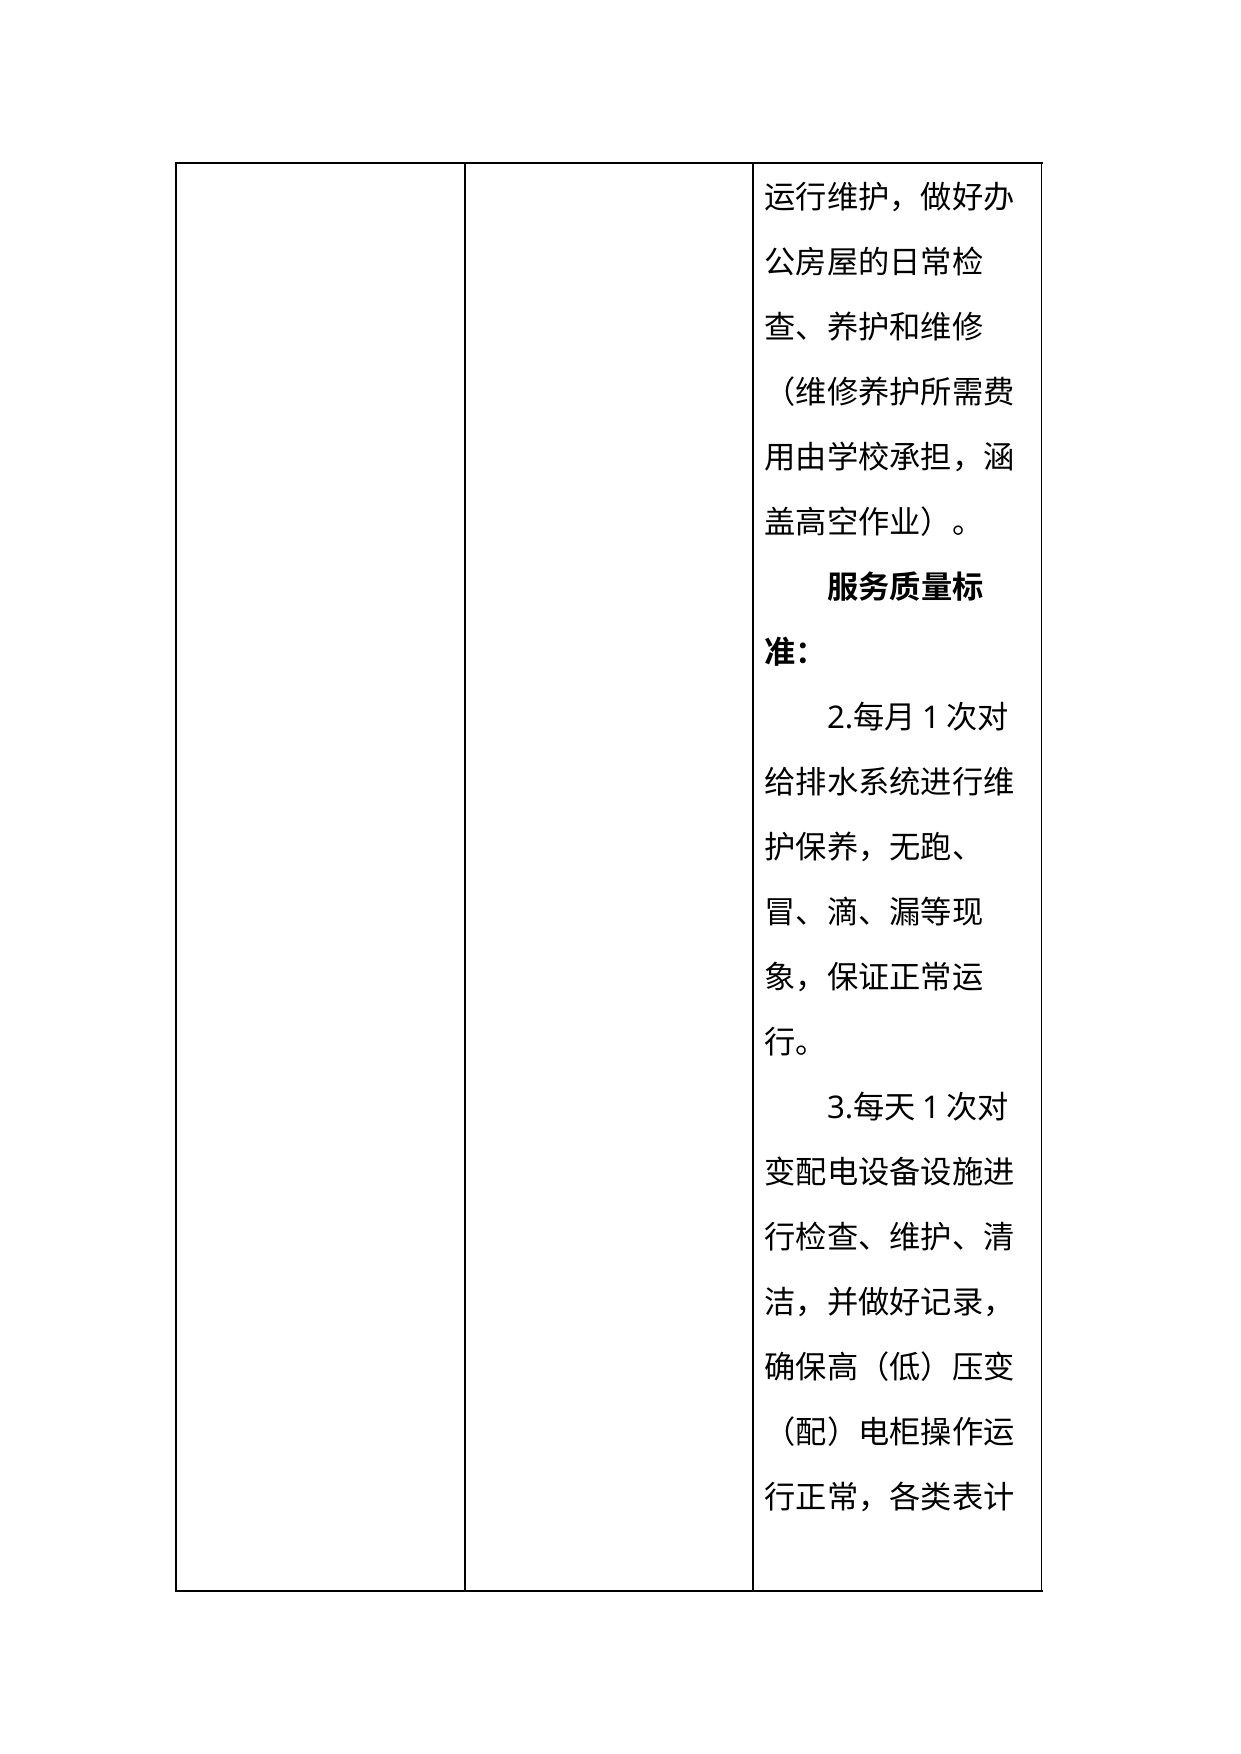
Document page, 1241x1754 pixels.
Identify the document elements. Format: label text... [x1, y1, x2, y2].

table_cell 1 [177, 164, 464, 1590]
table_cell ★ [466, 164, 752, 1590]
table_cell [754, 164, 1041, 1590]
